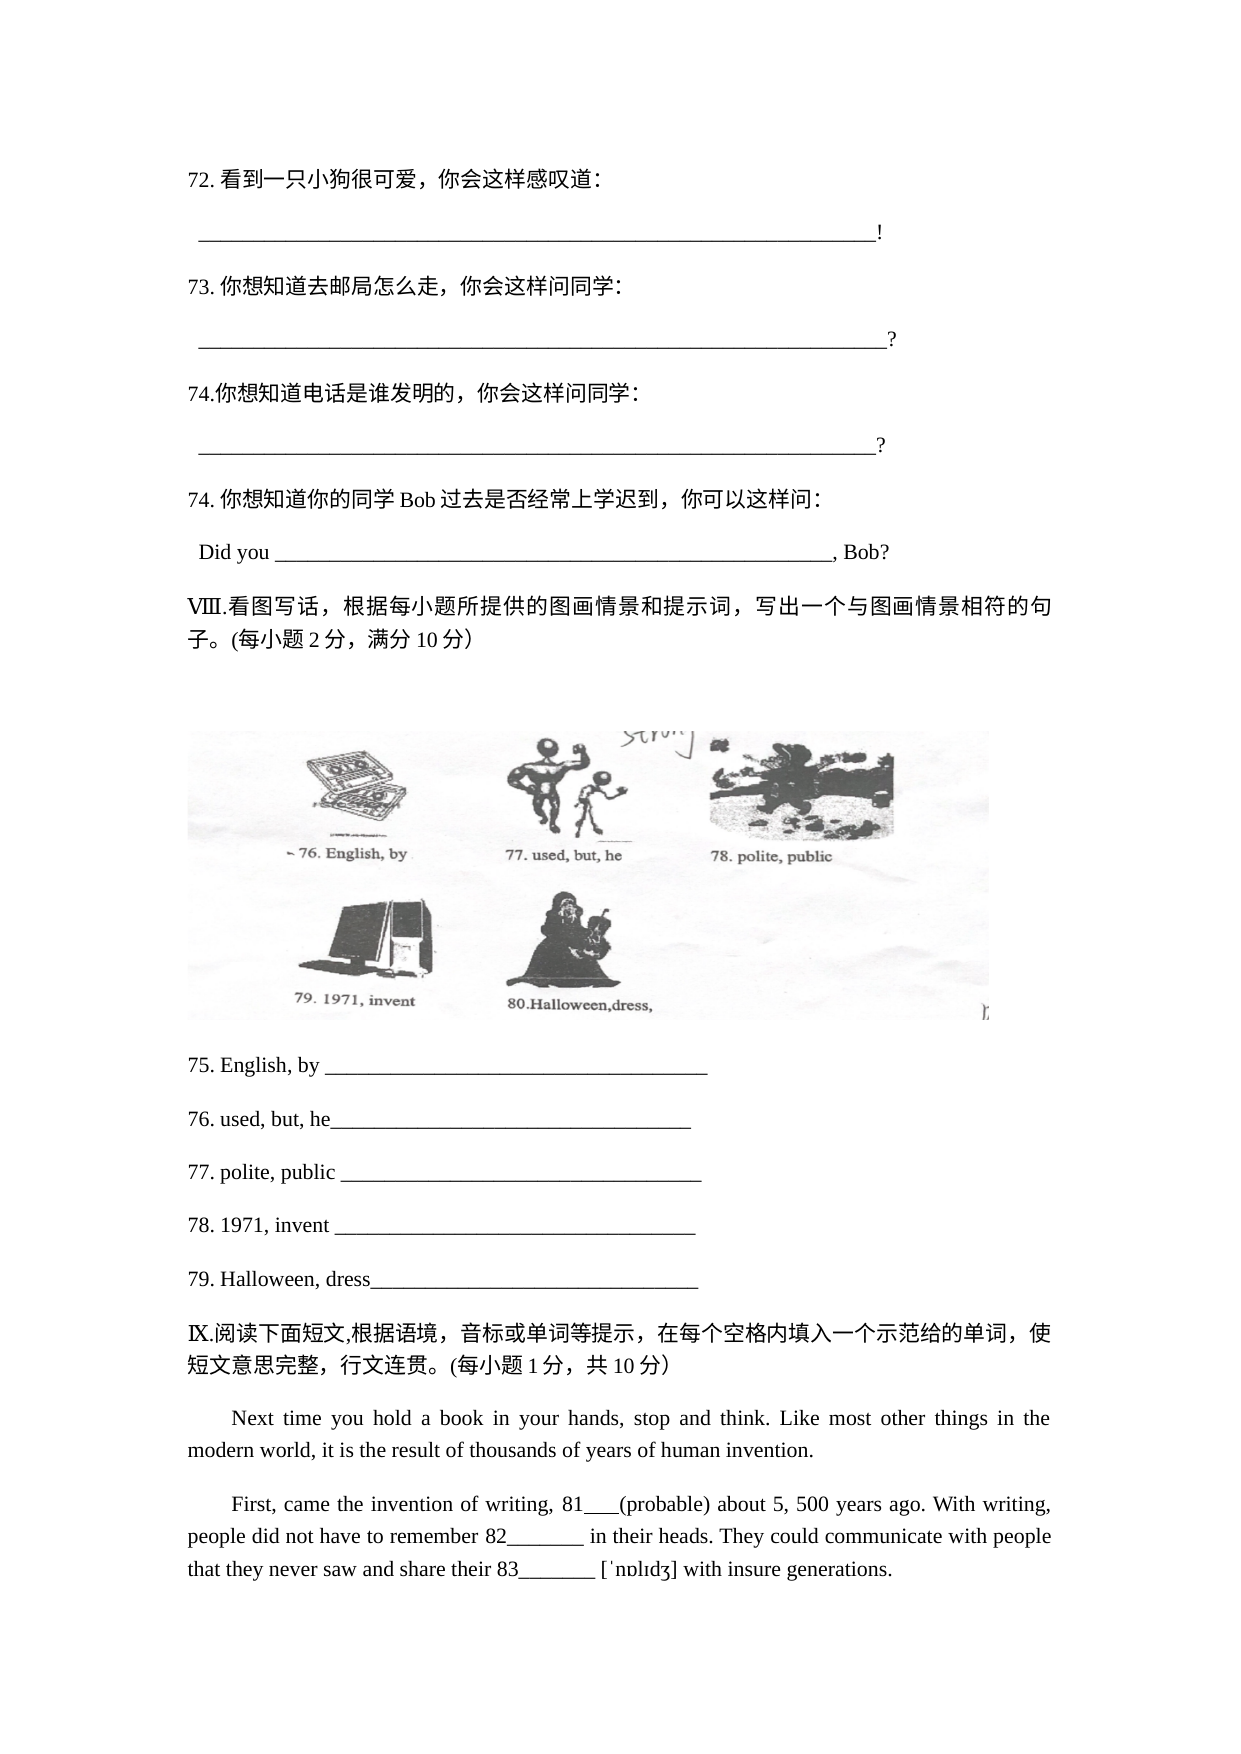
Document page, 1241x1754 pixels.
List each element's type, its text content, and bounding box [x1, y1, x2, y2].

list _______________________________________________________________? [187, 322, 1053, 354]
list 1971, invent _________________________________ [187, 1209, 1053, 1241]
list used, but, he_________________________________ [187, 1102, 1053, 1135]
list Ⅷ.看图写话，根据每小题所提供的图画情景和提示词，写出一个与图画情景相符的句子。(每小题2分，满分10分） [187, 589, 1053, 654]
list ______________________________________________________________! [187, 215, 1053, 248]
list 你想知道去邮局怎么走，你会这样问同学： [187, 269, 1053, 301]
list 你想知道你的同学Bob过去是否经常上学迟到，你可以这样问： [187, 482, 1053, 514]
list ______________________________________________________________? [187, 429, 1053, 461]
text Next time you hold a book in your hands, stop and think. Like most other things in the modern world, it is the result of thousands of years of human invention. [187, 1401, 1053, 1466]
list Did you ___________________________________________________, Bob? [187, 535, 1053, 568]
list English, by ___________________________________ [187, 1049, 1053, 1081]
text Ⅸ.阅读下面短文,根据语境，音标或单词等提示，在每个空格内填入一个示范给的单词，使短文意思完整，行文连贯。(每小题1分，共10分） [187, 1316, 1053, 1381]
list 74.你想知道电话是谁发明的，你会这样问同学： [187, 375, 1053, 408]
list 看到一只小狗很可爱，你会这样感叹道： [187, 162, 1053, 194]
picture [187, 731, 989, 1020]
list polite, public _________________________________ [187, 1156, 1053, 1188]
list Halloween, dress______________________________ [187, 1262, 1053, 1295]
text First, came the invention of writing, 81 (probable) about 5, 500 years ago. With writing, people did not have to remember 82_______ in their heads. They could communicate with people that they never saw and share their 83_______ [ˈnɒlɪdʒ] with insure generations. [187, 1487, 1053, 1585]
